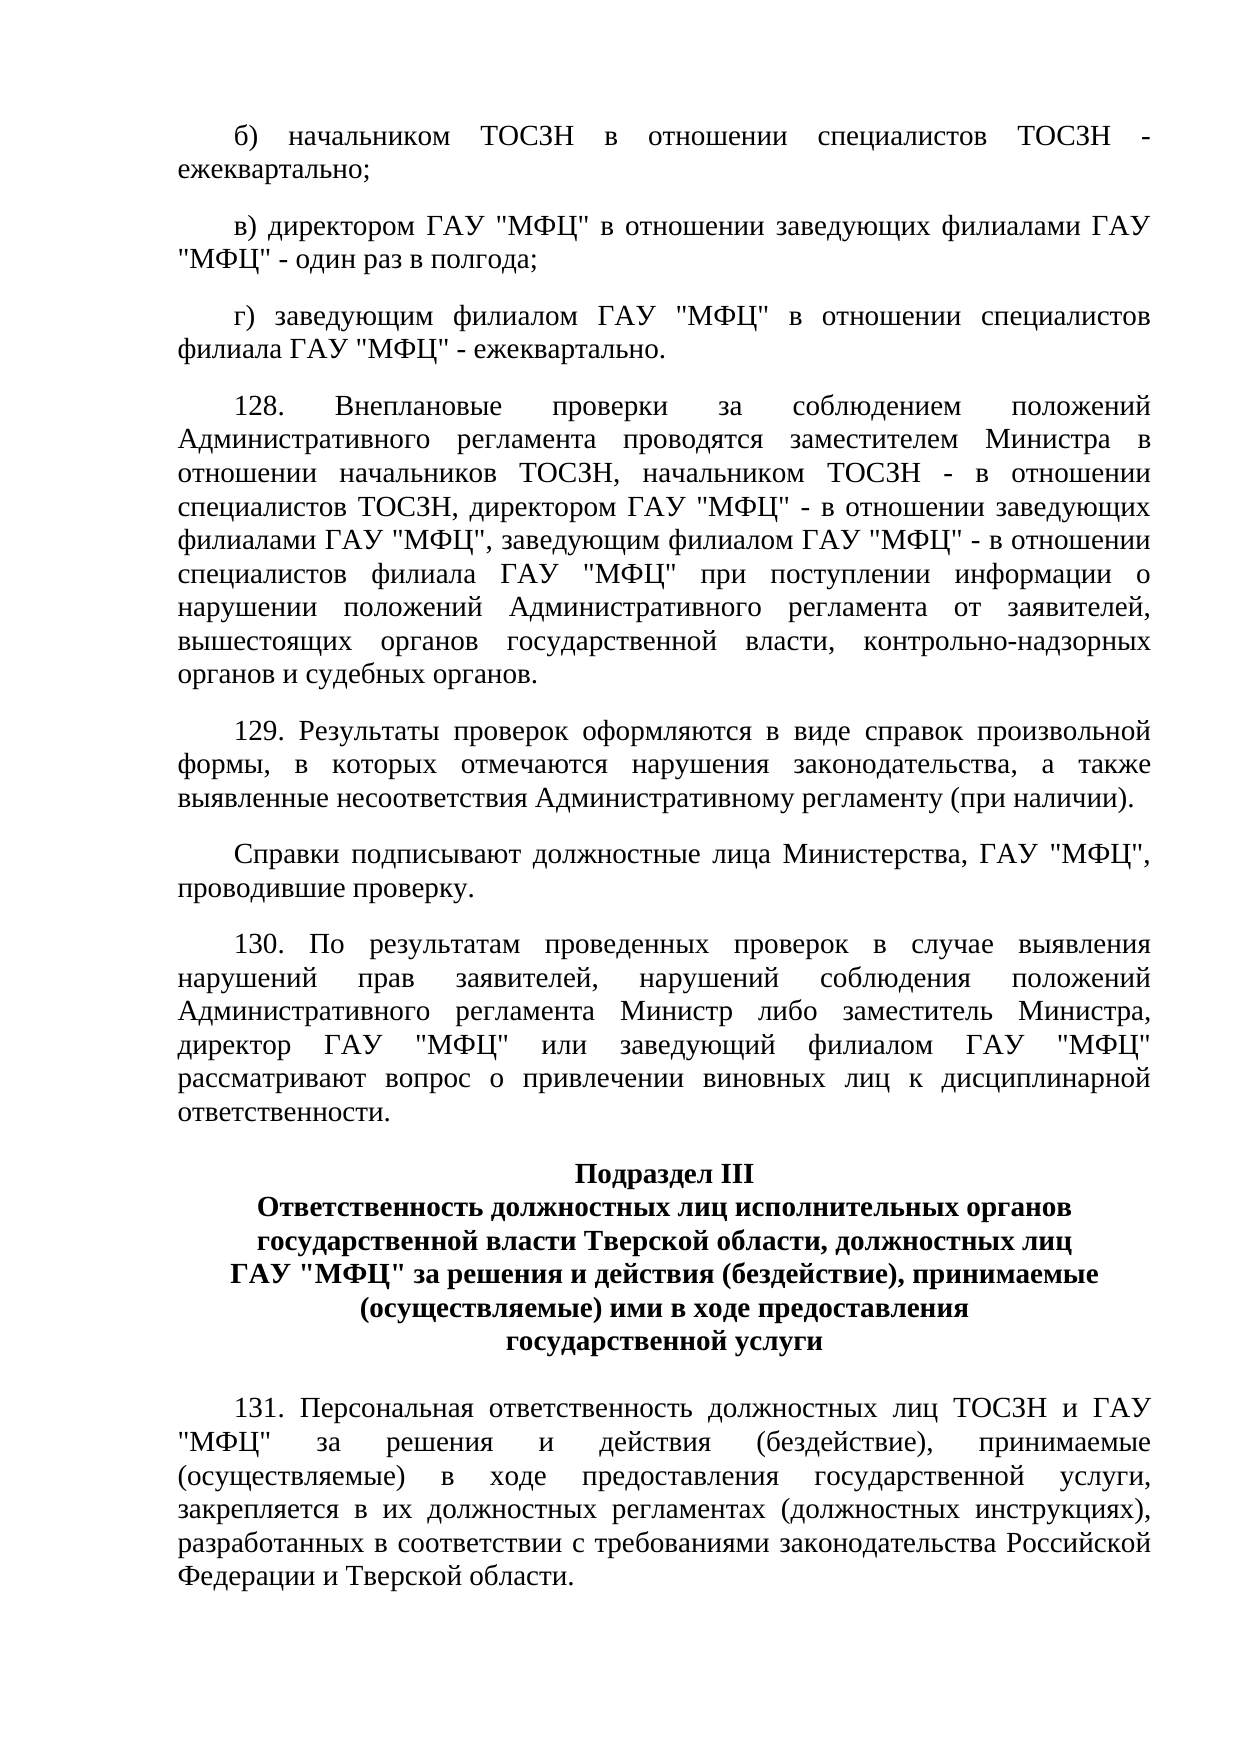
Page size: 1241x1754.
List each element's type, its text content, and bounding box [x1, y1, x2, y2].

text государственной власти Тверской области, должностных лиц [177, 1223, 1152, 1256]
text 128. Внеплановые проверки за соблюдением положений Административного регламента проводятся заместителем Министра в отношении начальников ТОСЗН, начальником ТОСЗН - в отношении специалистов ТОСЗН, директором ГАУ "МФЦ" - в отношении заведующих филиалами ГАУ "МФЦ", заведующим филиалом ГАУ "МФЦ" - в отношении специалистов филиала ГАУ "МФЦ" при поступлении информации о нарушении положений Административного регламента от заявителей, вышестоящих органов государственной власти, контрольно-надзорных органов и судебных органов. [177, 388, 1152, 690]
text Ответственность должностных лиц исполнительных органов [177, 1189, 1152, 1223]
text 131. Персональная ответственность должностных лиц ТОСЗН и ГАУ "МФЦ" за решения и действия (бездействие), принимаемые (осуществляемые) в ходе предоставления государственной услуги, закрепляется в их должностных регламентах (должностных инструкциях), разработанных в соответствии с требованиями законодательства Российской Федерации и Тверской области. [177, 1391, 1152, 1592]
text г) заведующим филиалом ГАУ "МФЦ" в отношении специалистов филиала ГАУ "МФЦ" - ежеквартально. [177, 298, 1152, 365]
text Справки подписывают должностные лица Министерства, ГАУ "МФЦ", проводившие проверку. [177, 836, 1152, 903]
text Подраздел III [177, 1156, 1152, 1189]
text (осуществляемые) ими в ходе предоставления [177, 1290, 1152, 1323]
text государственной услуги [177, 1323, 1152, 1357]
text б) начальником ТОСЗН в отношении специалистов ТОСЗН - ежеквартально; [177, 118, 1152, 185]
text 129. Результаты проверок оформляются в виде справок произвольной формы, в которых отмечаются нарушения законодательства, а также выявленные несоответствия Административному регламенту (при наличии). [177, 713, 1152, 813]
text ГАУ "МФЦ" за решения и действия (бездействие), принимаемые [177, 1256, 1152, 1290]
text в) директором ГАУ "МФЦ" в отношении заведующих филиалами ГАУ "МФЦ" - один раз в полгода; [177, 208, 1152, 275]
text 130. По результатам проведенных проверок в случае выявления нарушений прав заявителей, нарушений соблюдения положений Административного регламента Министр либо заместитель Министра, директор ГАУ "МФЦ" или заведующий филиалом ГАУ "МФЦ" рассматривают вопрос о привлечении виновных лиц к дисциплинарной ответственности. [177, 926, 1152, 1128]
